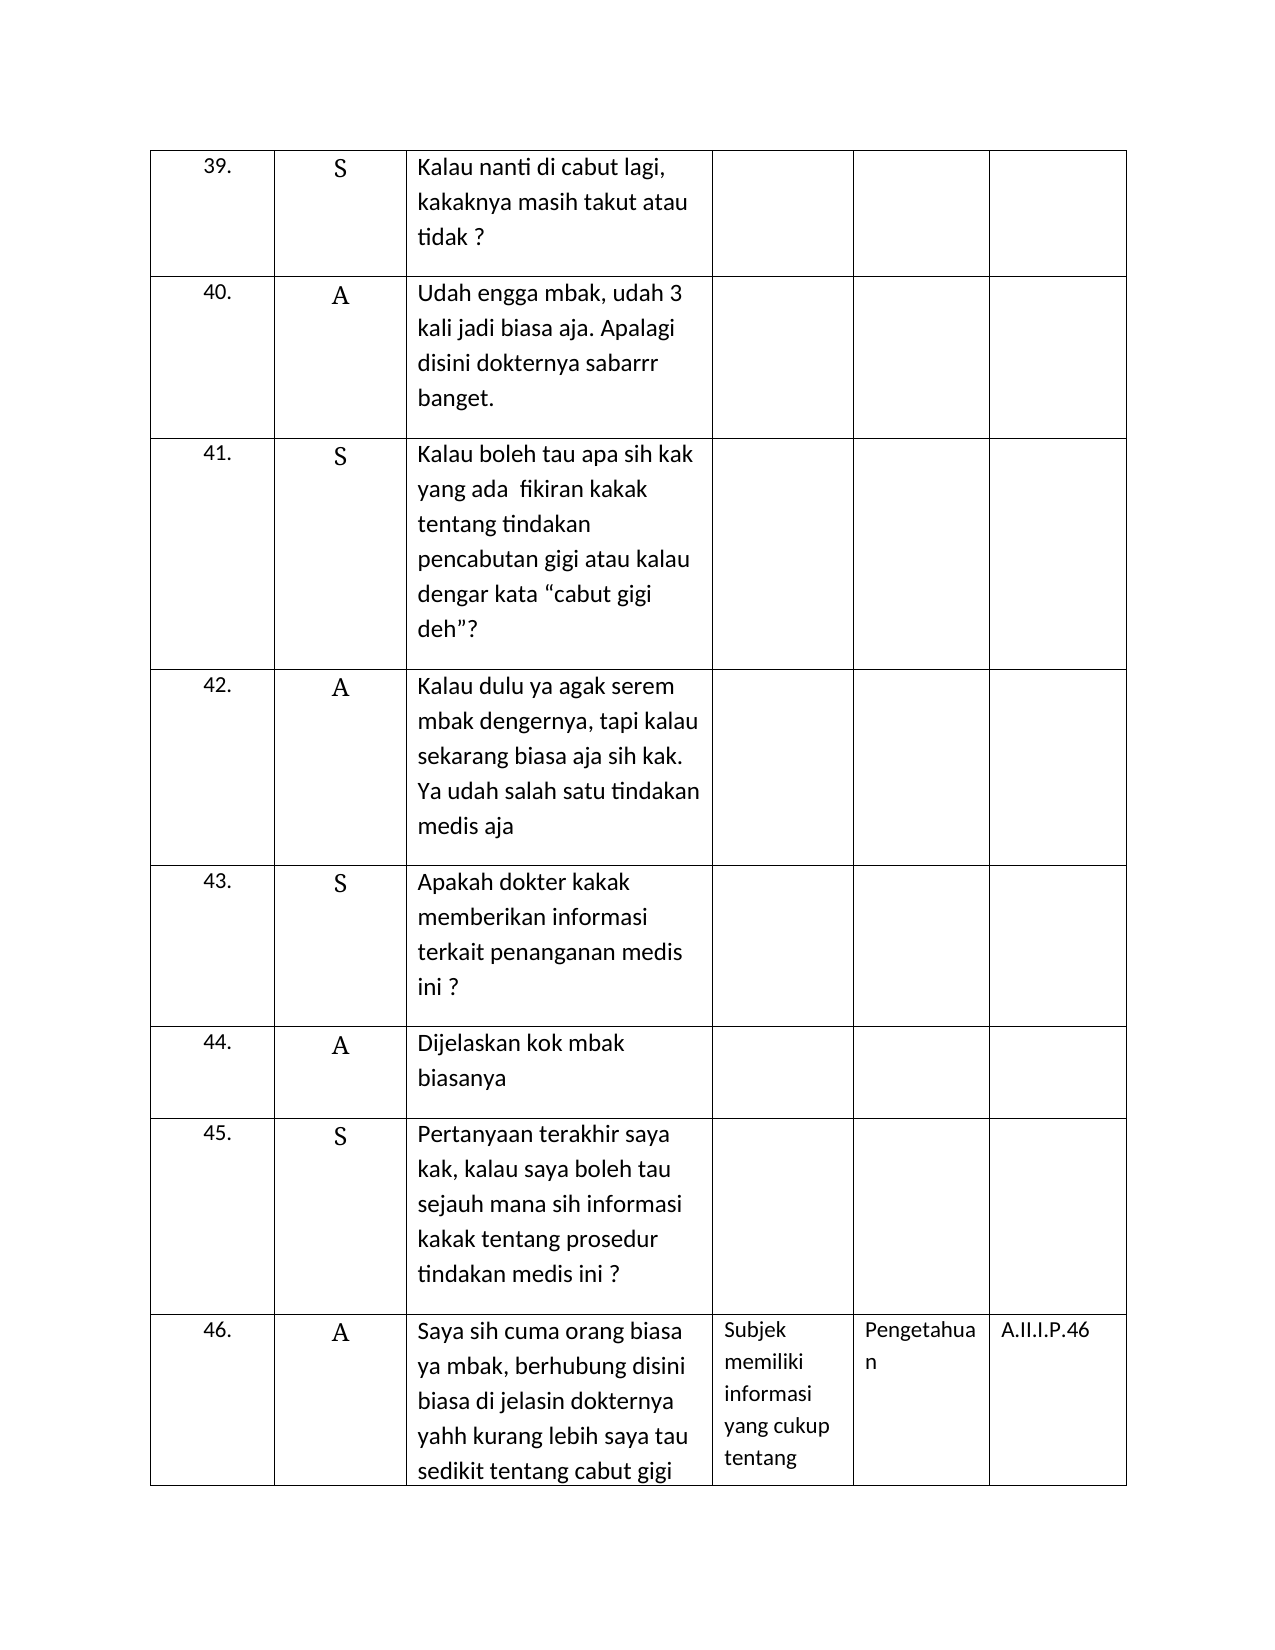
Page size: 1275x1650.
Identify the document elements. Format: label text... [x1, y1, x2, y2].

table_cell [854, 1119, 989, 1314]
table_cell [990, 866, 1126, 1026]
table_cell [990, 439, 1126, 669]
table_cell Pengetahuan [854, 1315, 989, 1485]
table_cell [407, 1315, 712, 1485]
table_cell S [275, 439, 406, 669]
table_cell [713, 439, 853, 669]
table_cell [151, 151, 274, 276]
table_cell [713, 1119, 853, 1314]
table_cell Kalau boleh tau apa sih kak yang ada fikiran kakak tentang tindakan pencabutan gigi atau kalau dengar kata “cabut gigi deh”? [407, 439, 712, 669]
table_cell [713, 277, 853, 437]
table_cell [151, 439, 274, 669]
table_cell [854, 439, 989, 669]
table_cell [713, 151, 853, 276]
table_cell Apakah dokter kakak memberikan informasi terkait penanganan medis ini ? [407, 866, 712, 1026]
table_cell A [275, 277, 406, 437]
table_cell Kalau nanti di cabut lagi, kakaknya masih takut atau tidak ? [407, 151, 712, 276]
table_cell Udah engga mbak, udah 3 kali jadi biasa aja. Apalagi disini dokternya sabarrr banget. [407, 277, 712, 437]
table_cell [151, 1315, 274, 1485]
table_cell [713, 1315, 853, 1485]
table_cell [151, 1027, 274, 1117]
table_cell [854, 151, 989, 276]
table_cell S [275, 151, 406, 276]
table_cell [990, 151, 1126, 276]
table_cell [713, 670, 853, 865]
table_cell [713, 1027, 853, 1117]
table_cell [990, 277, 1126, 437]
table_cell S [275, 866, 406, 1026]
table_cell Kalau dulu ya agak serem mbak dengernya, tapi kalau sekarang biasa aja sih kak. Ya udah salah satu tindakan medis aja [407, 670, 712, 865]
table_cell [151, 866, 274, 1026]
table_cell [151, 1119, 274, 1314]
table_cell Dijelaskan kok mbak biasanya [407, 1027, 712, 1117]
table_cell [990, 1119, 1126, 1314]
table_cell [151, 670, 274, 865]
table_cell A [275, 1027, 406, 1117]
table_cell [854, 277, 989, 437]
table_cell A.II.I.P.46 [990, 1315, 1126, 1485]
table_cell A [275, 1315, 406, 1485]
table_cell [990, 1027, 1126, 1117]
table_cell [854, 670, 989, 865]
table_cell [151, 277, 274, 437]
table_cell [990, 670, 1126, 865]
table_cell S [275, 1119, 406, 1314]
table_cell [854, 866, 989, 1026]
table_cell [713, 866, 853, 1026]
table_cell [854, 1027, 989, 1117]
table_cell A [275, 670, 406, 865]
table_cell Pertanyaan terakhir saya kak, kalau saya boleh tau sejauh mana sih informasi kakak tentang prosedur tindakan medis ini ? [407, 1119, 712, 1314]
